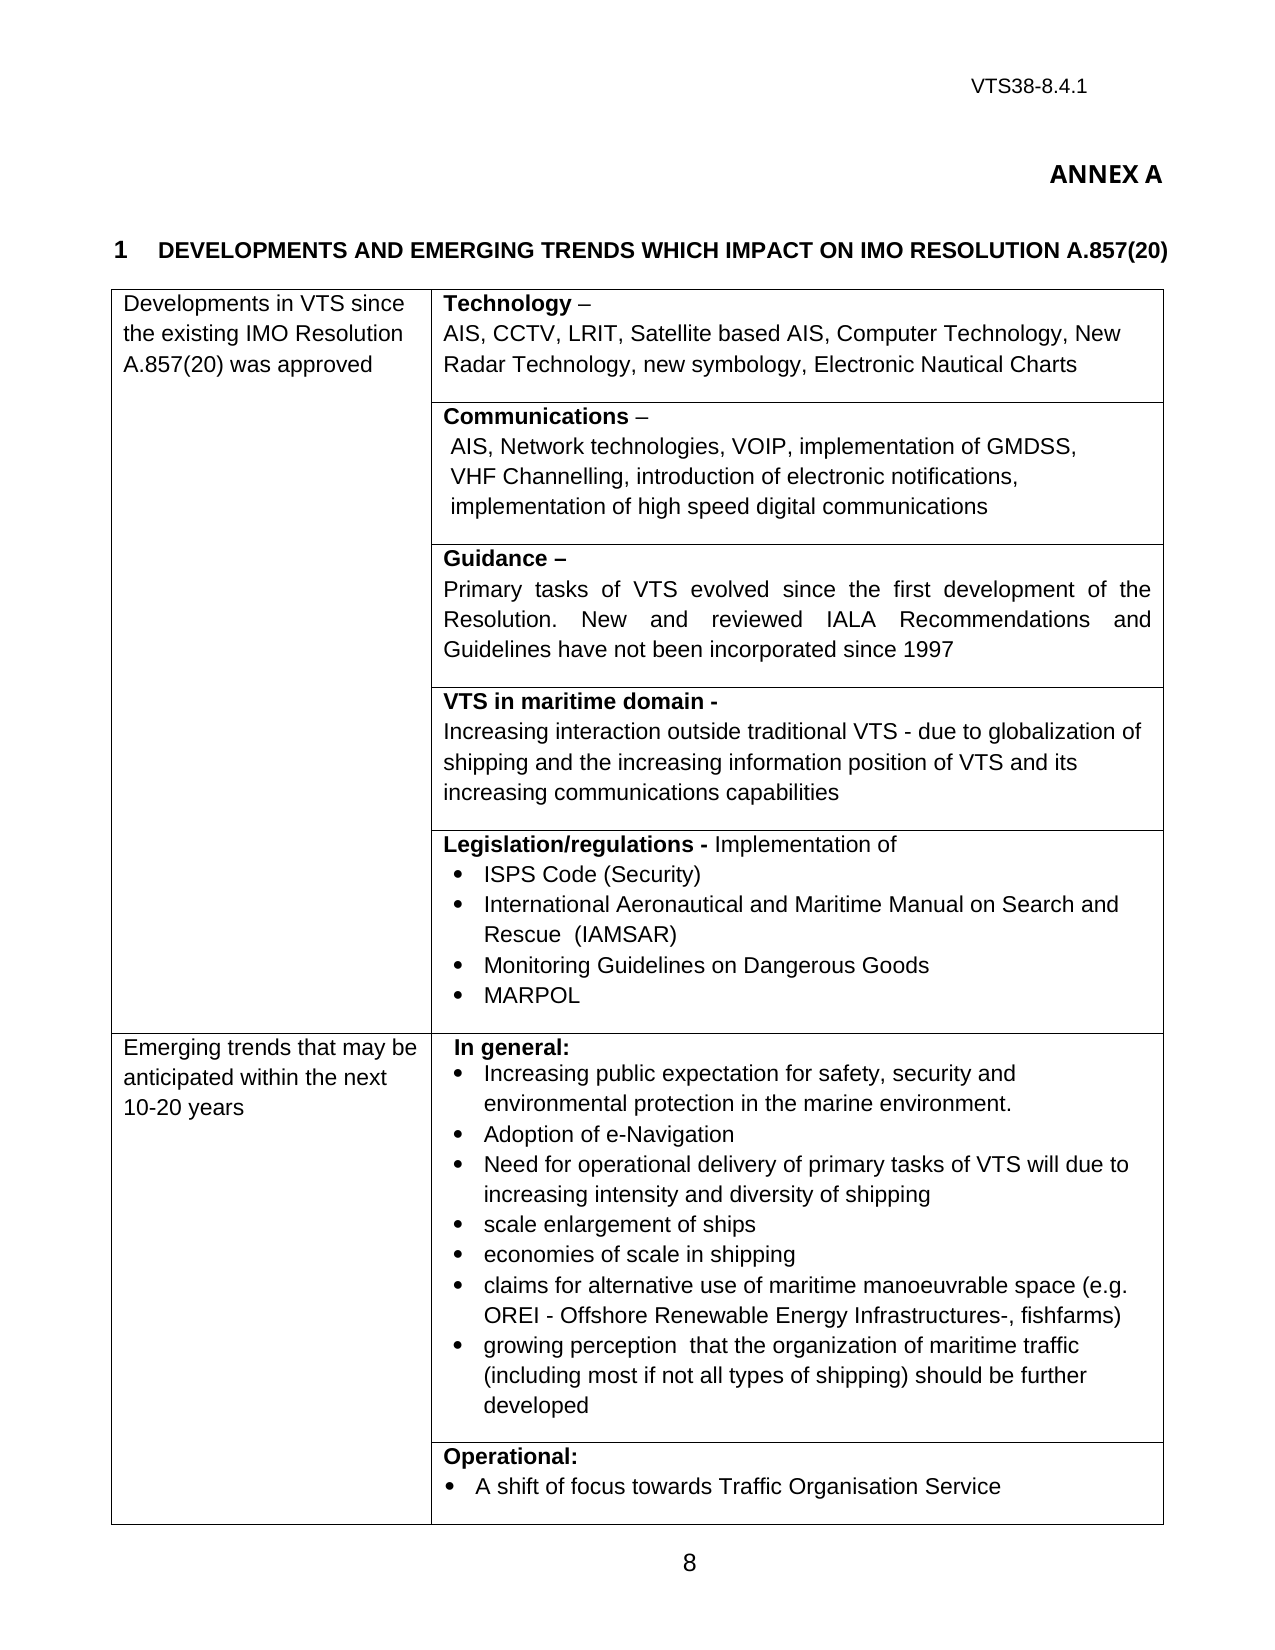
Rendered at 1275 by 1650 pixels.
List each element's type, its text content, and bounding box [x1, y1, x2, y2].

table_header Developments in VTS since the existing IMO Resolution A.857(20) was approved [112, 290, 431, 1033]
table_cell Communications – AIS, Network technologies, VOIP, implementation of GMDSS, VHF Channelling, introduction of electronic notifications, implementation of high speed digital communications [432, 403, 1163, 544]
table_cell Legislation/regulations - Implementation of ISPS Code (Security) International Aeronautical and Maritime Manual on Search and Rescue (IAMSAR) Monitoring Guidelines on Dangerous Goods MARPOL [432, 831, 1163, 1033]
table_cell Emerging trends that may be anticipated within the next 10-20 years [112, 1034, 431, 1524]
text Developments and emerging trends WHICH IMPACT ON IMO RESOLUTION A.857(20) [114, 235, 1192, 264]
table_cell VTS in maritime domain - Increasing interaction outside traditional VTS - due to globalization of shipping and the increasing information position of VTS and its increasing communications capabilities [432, 688, 1163, 830]
table_header Technology – AIS, CCTV, LRIT, Satellite based AIS, Computer Technology, New Radar Technology, new symbology, Electronic Nautical Charts [432, 290, 1163, 402]
table_cell Guidance – Primary tasks of VTS evolved since the first development of the Resolution. New and reviewed IALA Recommendations and Guidelines have not been incorporated since 1997 [432, 545, 1163, 687]
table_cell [432, 1443, 1163, 1524]
list ANNEX A [114, 157, 1162, 191]
table_cell In general: Increasing public expectation for safety, security and environmental protection in the marine environment. Adoption of e-Navigation Need for operational delivery of primary tasks of VTS will due to increasing intensity and diversity of shipping scale enlargement of ships economies of scale in shipping claims for alternative use of maritime manoeuvrable space (e.g. OREI - Offshore Renewable Energy Infrastructures-, fishfarms) growing perception that the organization of maritime traffic (including most if not all types of shipping) should be further developed [432, 1034, 1163, 1442]
